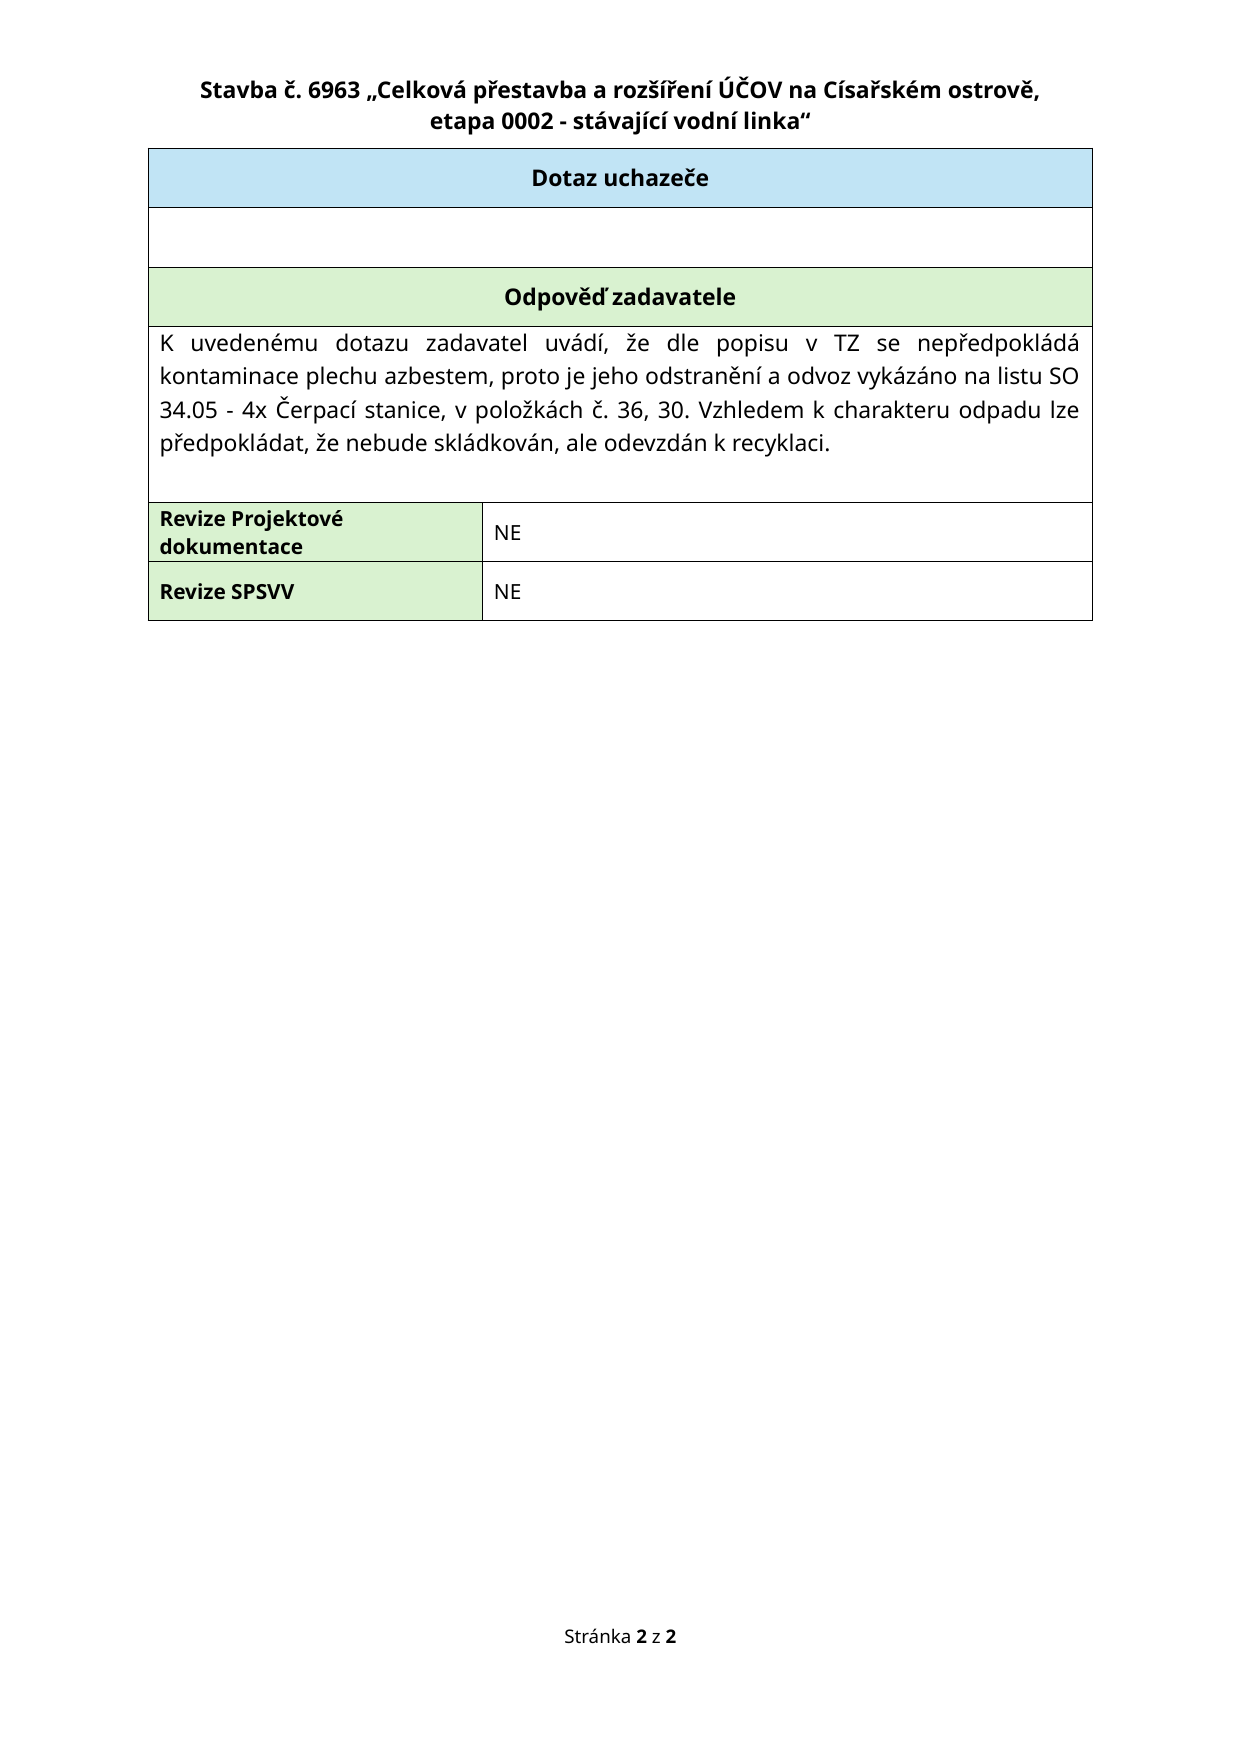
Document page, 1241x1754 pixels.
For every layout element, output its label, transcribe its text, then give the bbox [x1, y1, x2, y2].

table_header Dotaz uchazeče [149, 149, 1092, 207]
table_cell Revize Projektové dokumentace [149, 503, 482, 561]
table_cell NE [483, 503, 1092, 561]
table_cell K uvedenému dotazu zadavatel uvádí, že dle popisu v TZ se nepředpokládá kontaminace plechu azbestem, proto je jeho odstranění a odvoz vykázáno na listu SO 34.05 - 4x Čerpací stanice, v položkách č. 36, 30. Vzhledem k charakteru odpadu lze předpokládat, že nebude skládkován, ale odevzdán k recyklaci. [149, 327, 1092, 502]
table_cell NE [483, 562, 1092, 620]
table_cell Odpověď zadavatele [149, 268, 1092, 326]
table_cell Revize SPSVV [149, 562, 482, 620]
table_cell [149, 208, 1092, 267]
